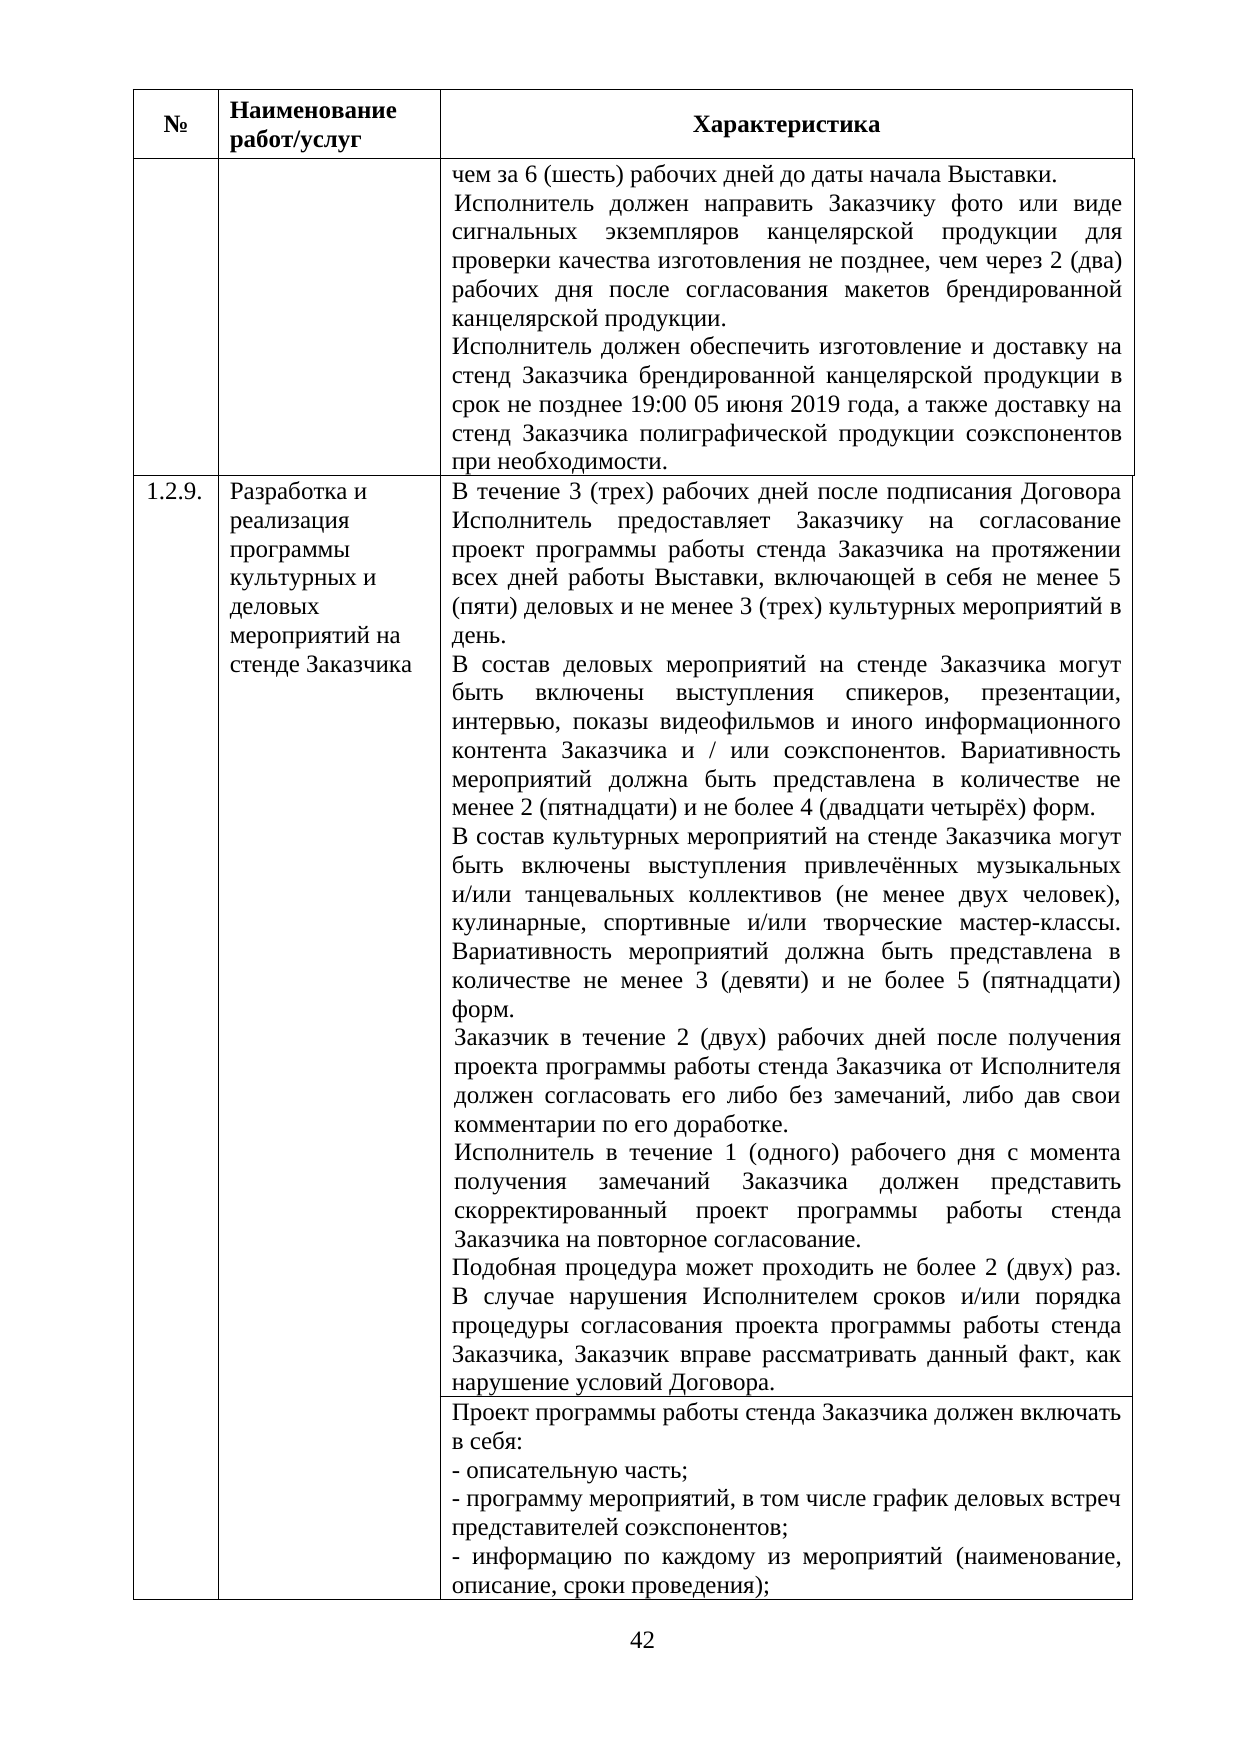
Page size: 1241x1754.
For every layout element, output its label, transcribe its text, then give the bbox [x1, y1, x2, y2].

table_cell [441, 159, 1134, 475]
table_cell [441, 1397, 1132, 1598]
table_cell В течение 3 (трех) рабочих дней после подписания Договора Исполнитель предоставляет Заказчику на согласование проект программы работы стенда Заказчика на протяжении всех дней работы Выставки, включающей в себя не менее 5 (пяти) деловых и не менее 3 (трех) культурных мероприятий в день. В состав деловых мероприятий на стенде Заказчика могут быть включены выступления спикеров, презентации, интервью, показы видеофильмов и иного информационного контента Заказчика и / или соэкспонентов. Вариативность мероприятий должна быть представлена в количестве не менее 2 (пятнадцати) и не более 4 (двадцати четырёх) форм. В состав культурных мероприятий на стенде Заказчика могут быть включены выступления привлечённых музыкальных и/или танцевальных коллективов (не менее двух человек), кулинарные, спортивные и/или творческие мастер-классы. Вариативность мероприятий должна быть представлена в количестве не менее 3 (девяти) и не более 5 (пятнадцати) форм. Заказчик в течение 2 (двух) рабочих дней после получения проекта программы работы стенда Заказчика от Исполнителя должен согласовать его либо без замечаний, либо дав свои комментарии по его доработке. Исполнитель в течение 1 (одного) рабочего дня с момента получения замечаний Заказчика должен представить скорректированный проект программы работы стенда Заказчика на повторное согласование. Подобная процедура может проходить не более 2 (двух) раз. В случае нарушения Исполнителем сроков и/или порядка процедуры согласования проекта программы работы стенда Заказчика, Заказчик вправе рассматривать данный факт, как нарушение условий Договора. [441, 476, 1132, 1396]
table_cell Разработка и реализация программы культурных и деловых мероприятий на стенде Заказчика [219, 476, 440, 1598]
table_cell 1.2.9. [134, 476, 218, 1598]
table_header Наименование работ/услуг [219, 90, 440, 158]
table_header Характеристика [441, 90, 1132, 158]
table_header № [134, 90, 218, 158]
